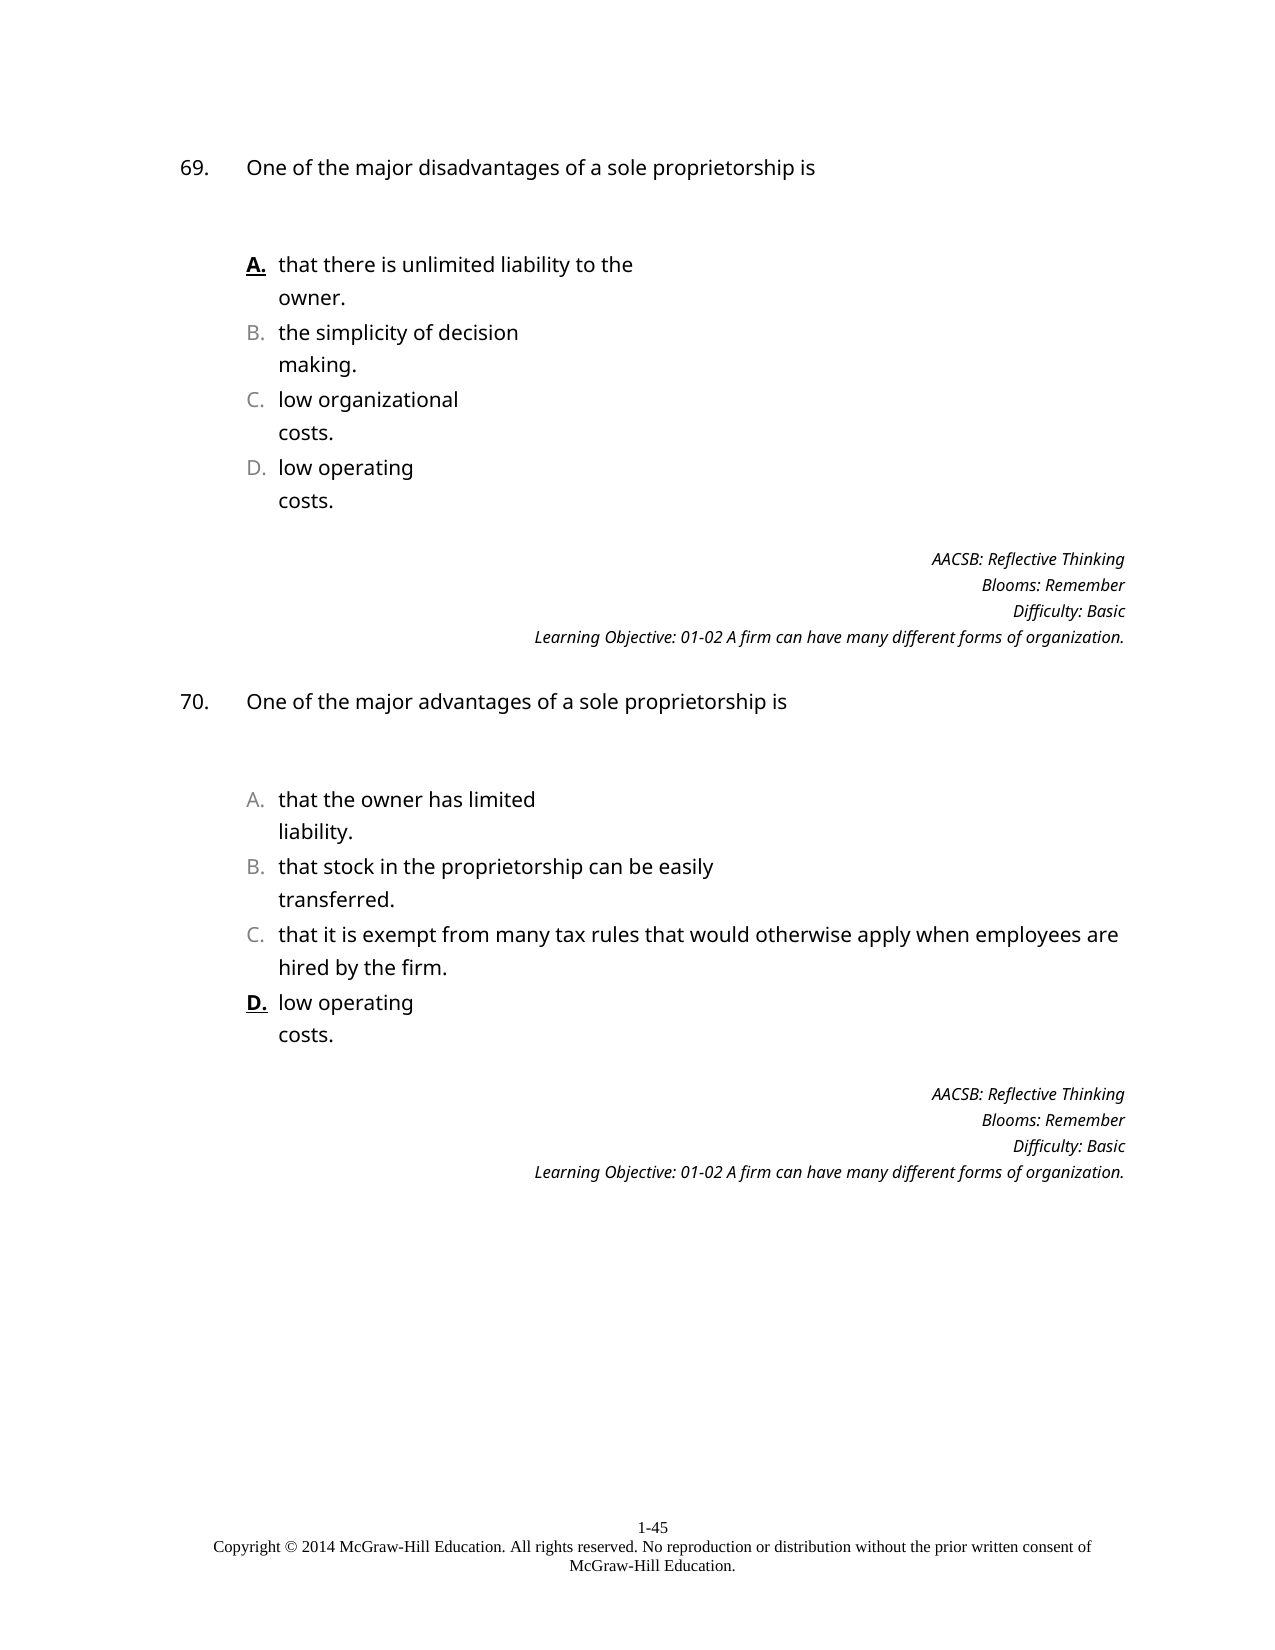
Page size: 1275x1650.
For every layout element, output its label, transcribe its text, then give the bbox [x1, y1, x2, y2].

table_header 69. [180, 153, 246, 518]
table_header One of the major disadvantages of a sole proprietorship is [246, 153, 1125, 518]
table_header AACSB: Reflective Thinking Blooms: Remember Difficulty: Basic Learning Objective: 01-02 A firm can have many different forms of organization. [180, 1082, 1125, 1219]
table_header One of the major advantages of a sole proprietorship is [246, 687, 1125, 1053]
table_header 70. [180, 687, 246, 1053]
table_header AACSB: Reflective Thinking Blooms: Remember Difficulty: Basic Learning Objective: 01-02 A firm can have many different forms of organization. [180, 548, 1125, 684]
